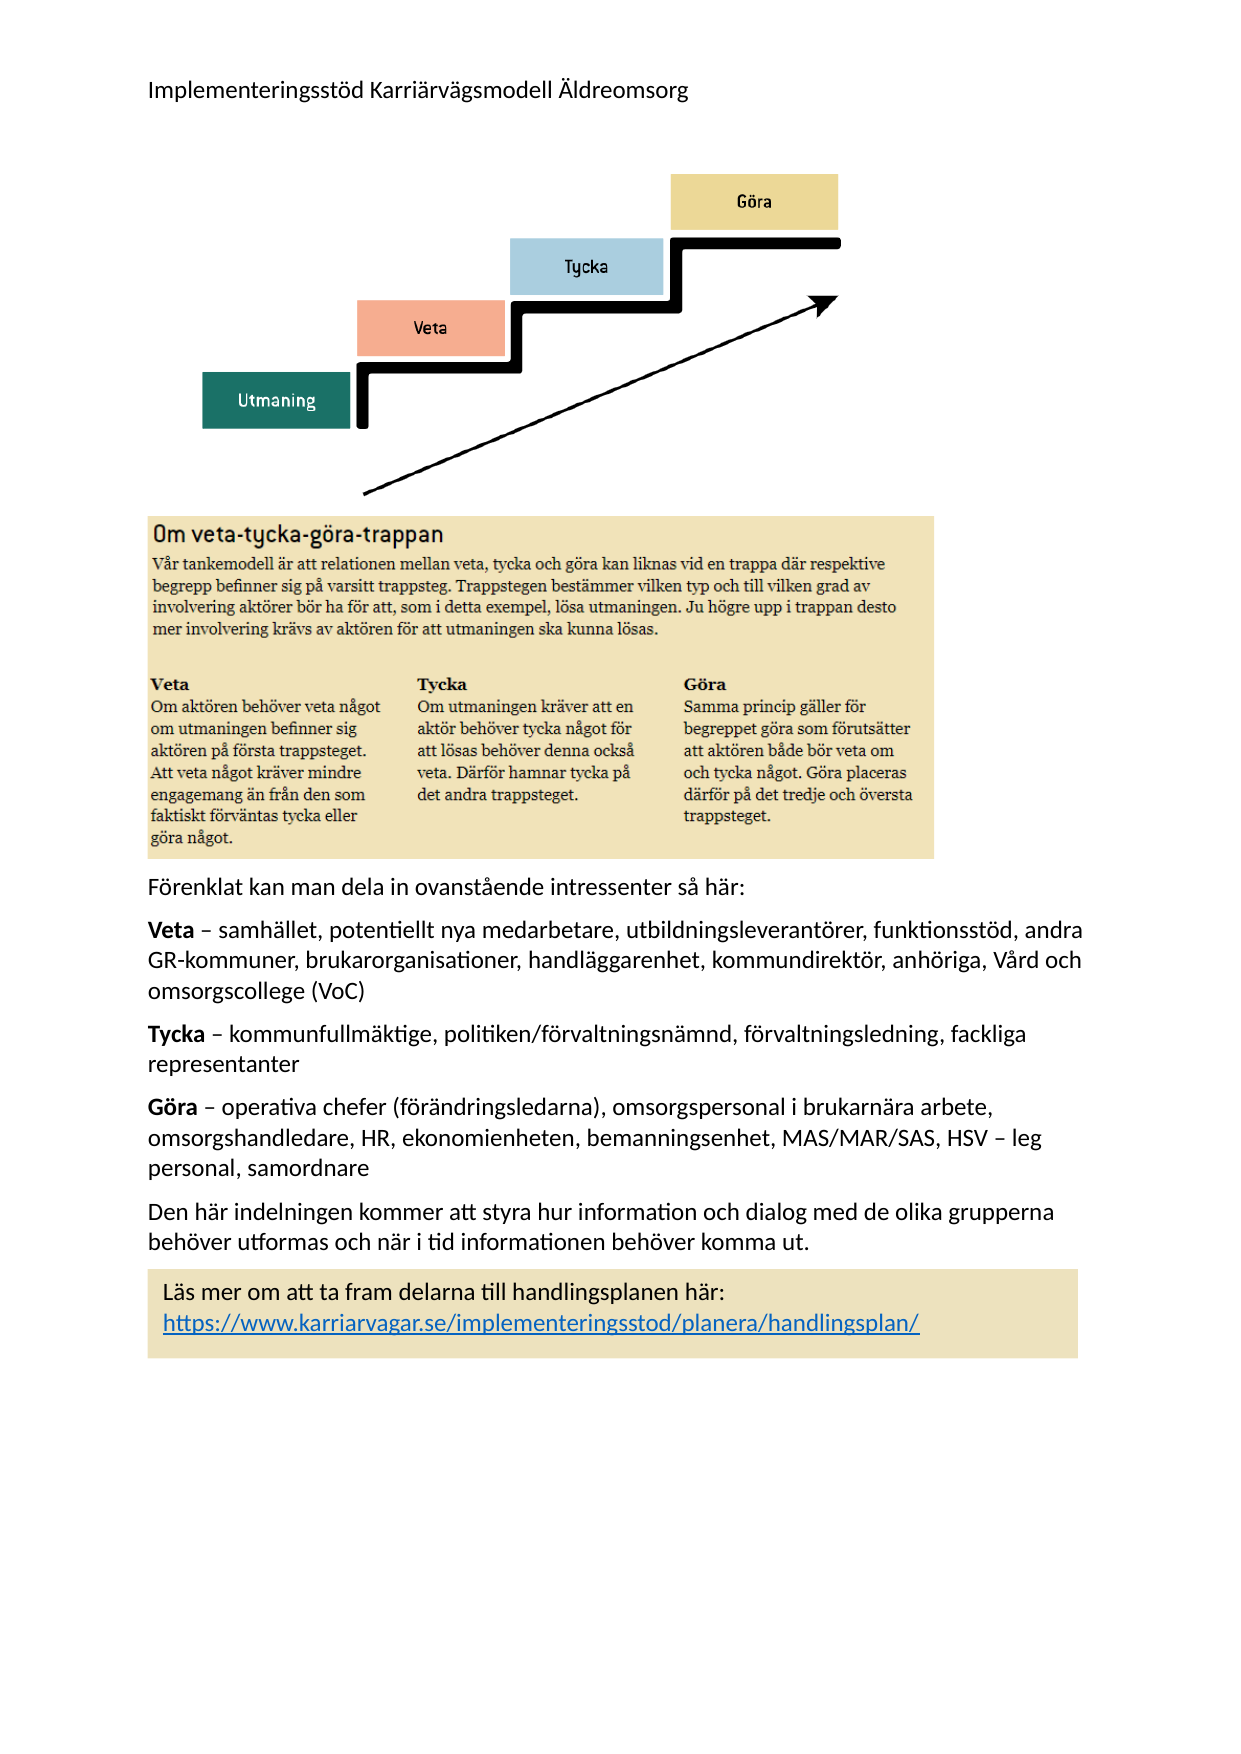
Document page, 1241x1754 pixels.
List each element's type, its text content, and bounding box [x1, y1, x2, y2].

text Den här indelningen kommer att styra hur information och dialog med de olika grupperna behöver utformas och när i tid informationen behöver komma ut. [148, 1196, 1093, 1257]
picture [147, 160, 874, 505]
text Tycka – kommunfullmäktige, politiken/förvaltningsnämnd, förvaltningsledning, fackliga representanter [148, 1018, 1093, 1079]
picture [147, 516, 935, 859]
text Göra – operativa chefer (förändringsledarna), omsorgspersonal i brukarnära arbete, omsorgshandledare, HR, ekonomienheten, bemanningsenhet, MAS/MAR/SAS, HSV – leg personal, samordnare [148, 1092, 1093, 1183]
text Veta – samhället, potentiellt nya medarbetare, utbildningsleverantörer, funktionsstöd, andra GR-kommuner, brukarorganisationer, handläggarenhet, kommundirektör, anhöriga, Vård och omsorgscollege (VoC) [148, 914, 1093, 1006]
text Förenklat kan man dela in ovanstående intressenter så här: [148, 871, 1093, 901]
